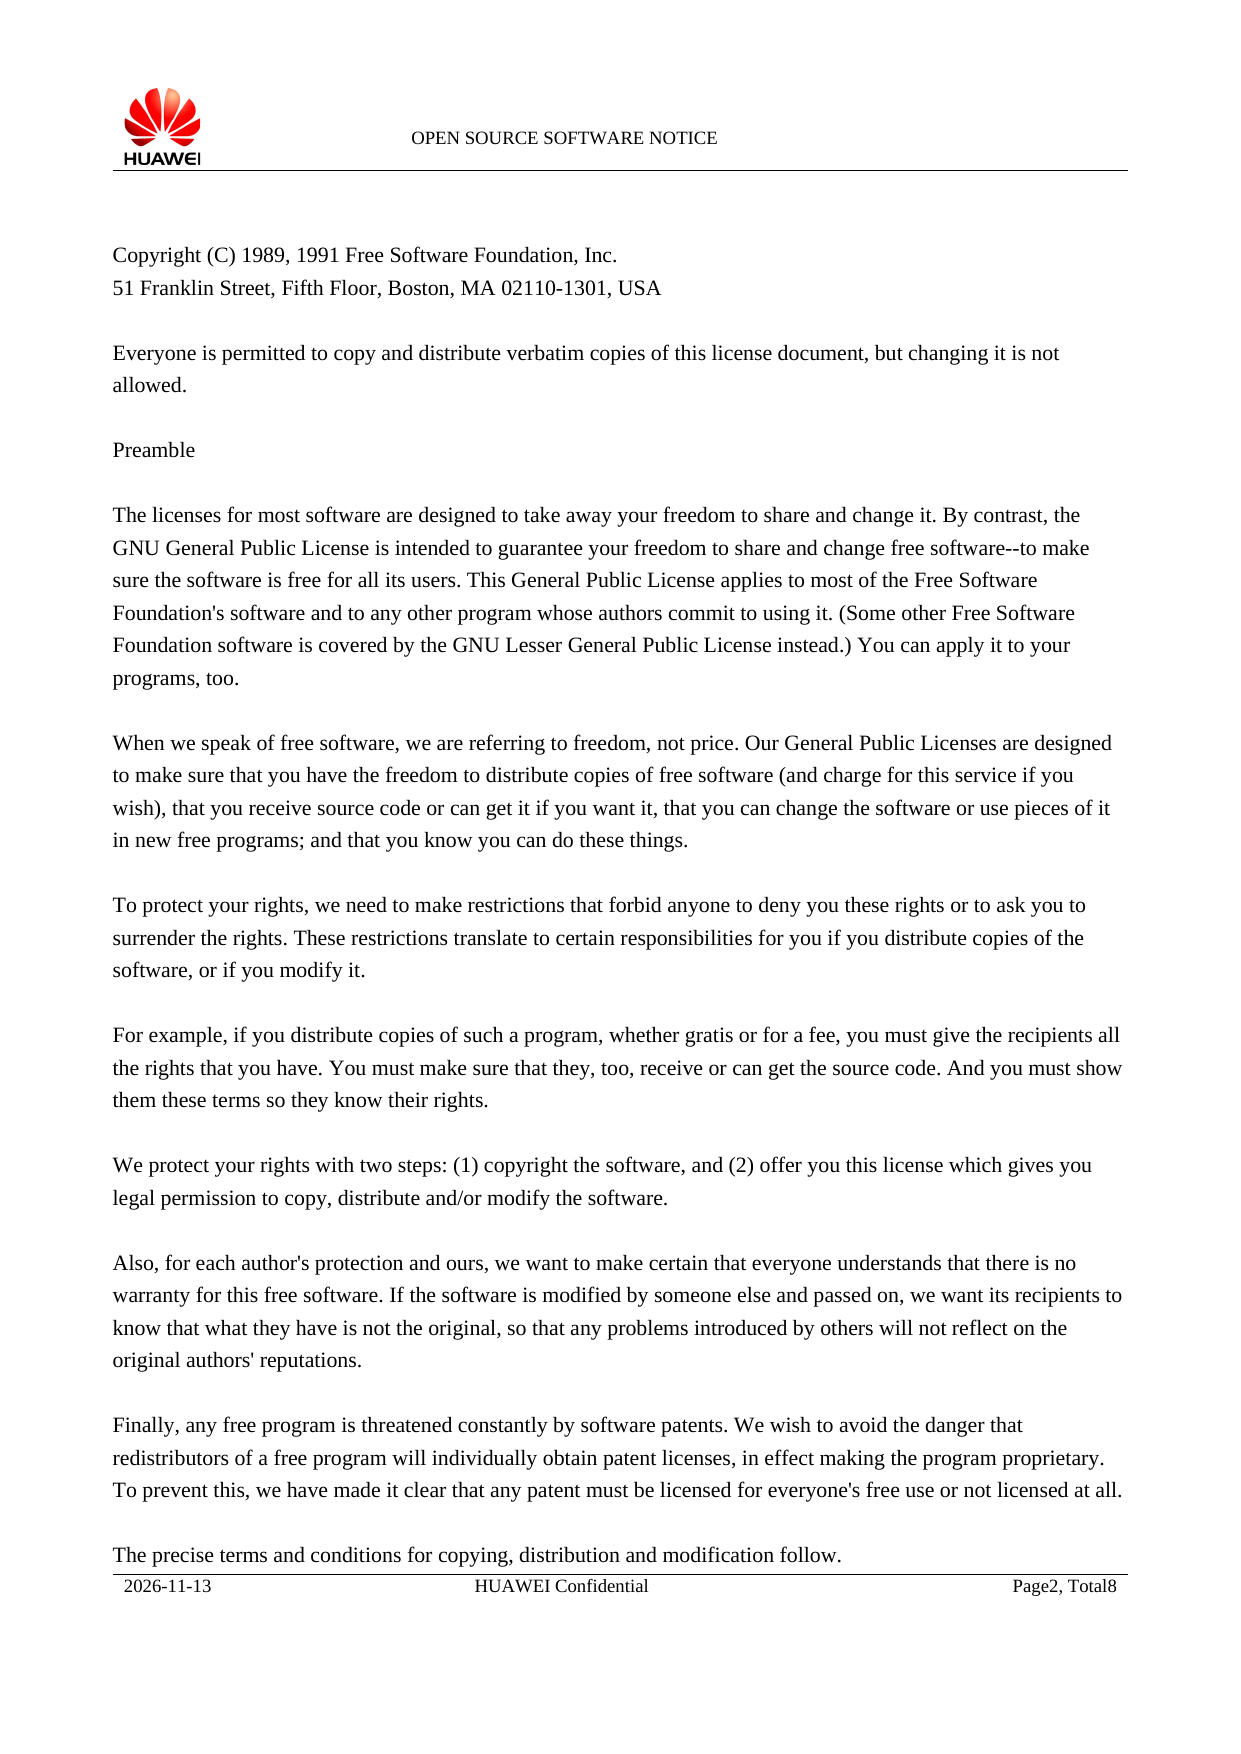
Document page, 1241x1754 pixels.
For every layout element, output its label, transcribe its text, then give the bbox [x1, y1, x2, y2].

picture [124, 88, 201, 165]
